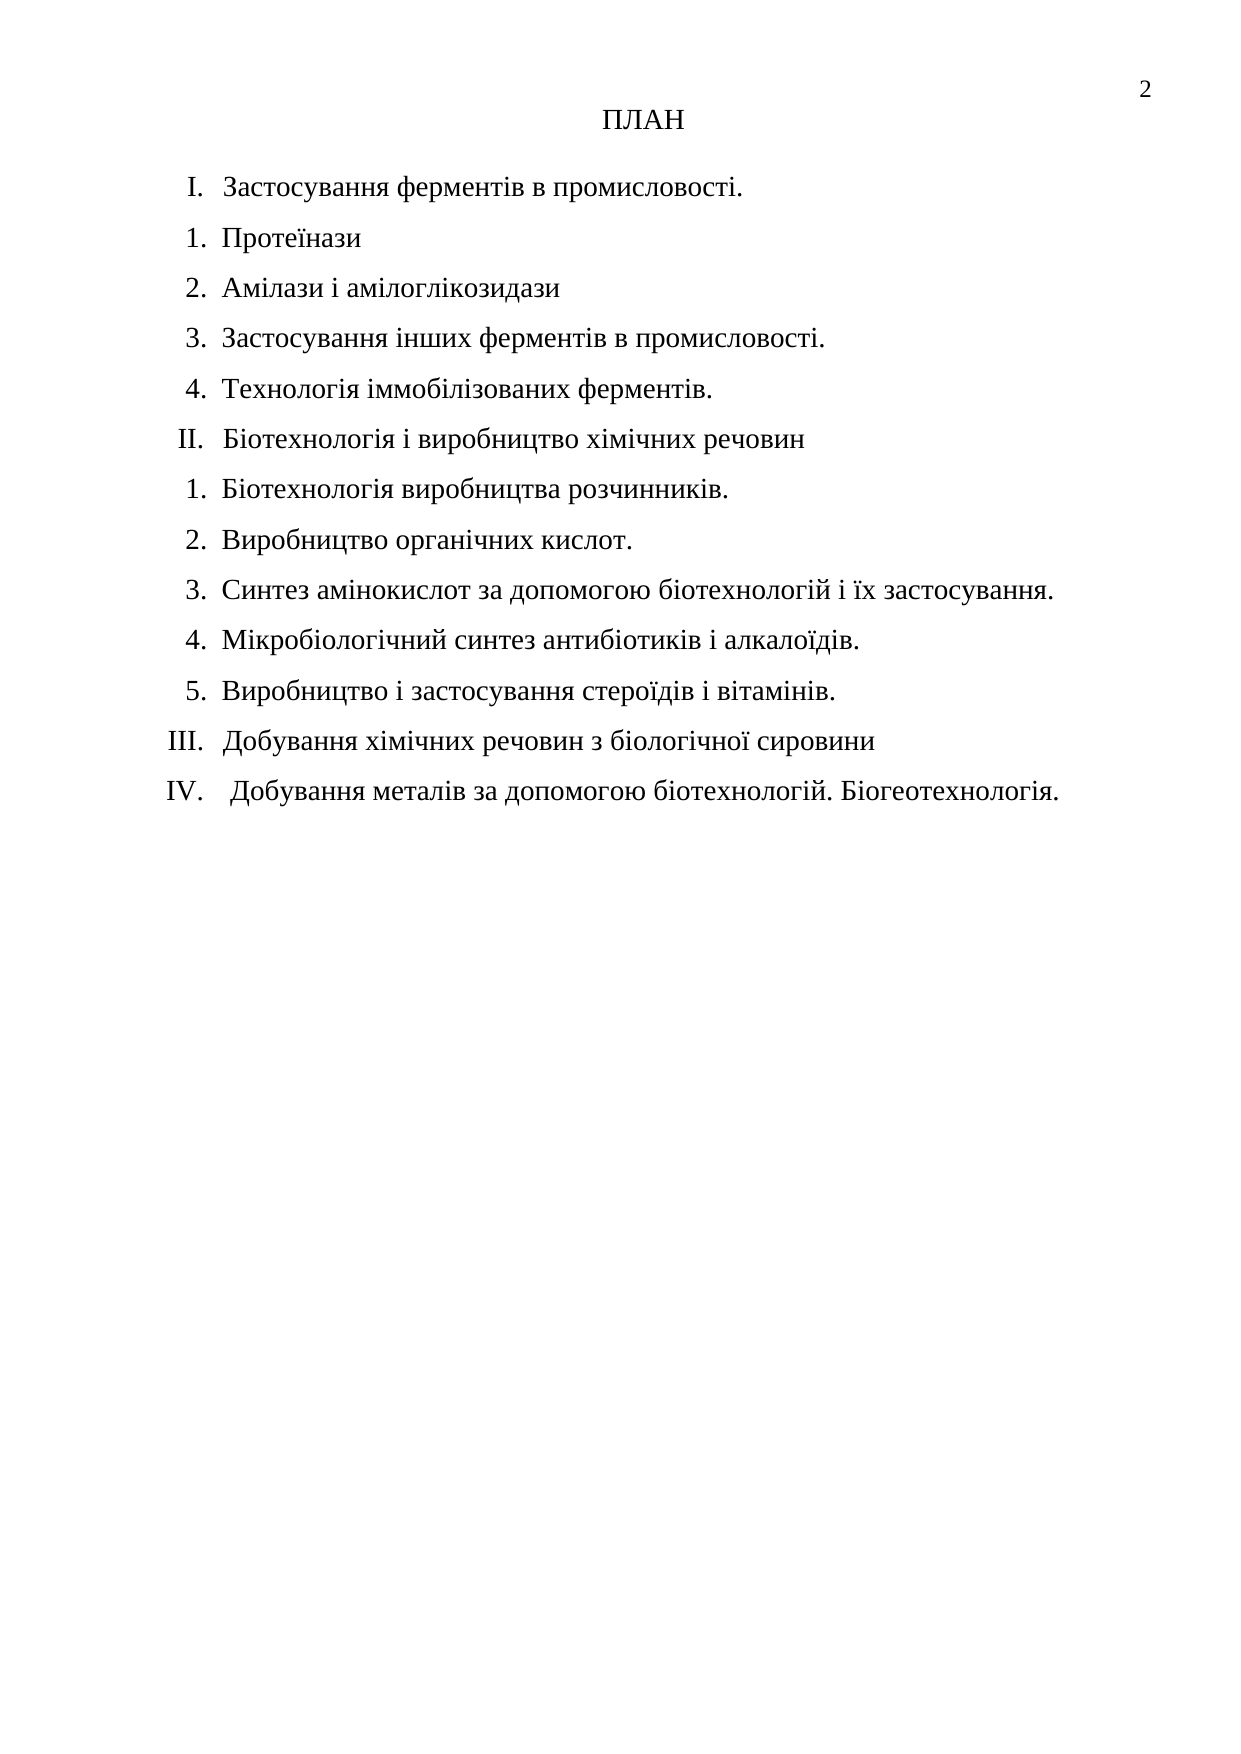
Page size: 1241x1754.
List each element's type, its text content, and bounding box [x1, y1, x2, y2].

text ПЛАН [148, 102, 1152, 136]
list Синтез амінокислот за допомогою біотехнологій і їх застосування. [185, 572, 1152, 606]
list Амілази і амілоглікозидази [185, 270, 1152, 304]
list Добування металів за допомогою біотехнологій. Біогеотехнологія. [204, 773, 1152, 807]
list Біотехнологія і виробництво хімічних речовин [204, 421, 1152, 455]
list Технологія іммобілізованих ферментів. [185, 371, 1152, 404]
list Застосування інших ферментів в промисловості. [185, 321, 1152, 354]
list Протеїнази [185, 220, 1152, 253]
list Застосування ферментів в промисловості. [204, 169, 1152, 203]
list Виробництво і застосування стероїдів і вітамінів. [185, 673, 1152, 706]
list Добування хімічних речовин з біологічної сировини [204, 723, 1152, 757]
list Мікробіологічний синтез антибіотиків і алкалоїдів. [185, 622, 1152, 656]
list Виробництво органічних кислот. [185, 522, 1152, 555]
list Біотехнологія виробництва розчинників. [185, 471, 1152, 505]
